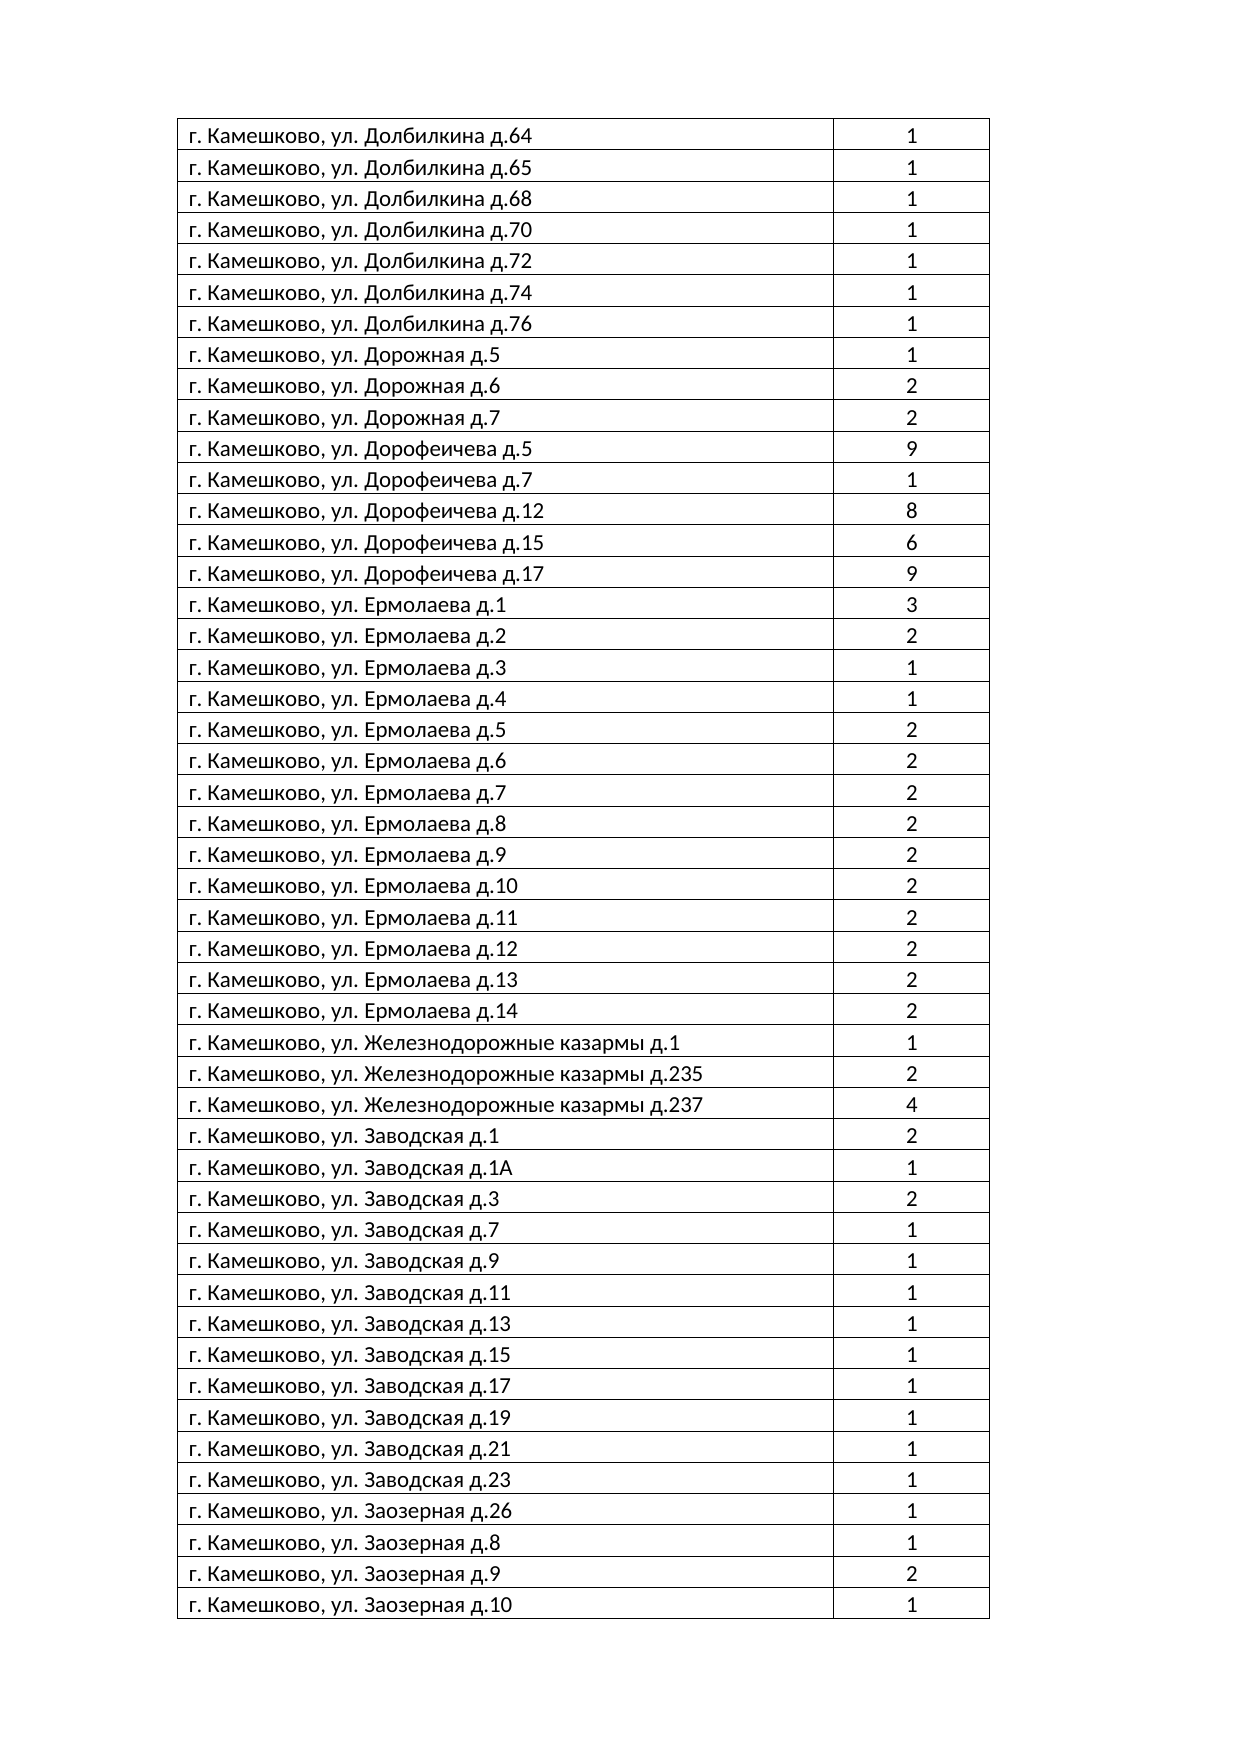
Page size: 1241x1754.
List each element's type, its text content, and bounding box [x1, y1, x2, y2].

table_cell 9 [834, 557, 989, 587]
table_cell г. Камешково, ул. Долбилкина д.74 [178, 275, 833, 306]
table_cell г. Камешково, ул. Дорожная д.7 [178, 400, 833, 431]
table_cell г. Камешково, ул. Заводская д.19 [178, 1400, 833, 1431]
table_cell г. Камешково, ул. Ермолаева д.3 [178, 650, 833, 681]
table_cell 1 [834, 1432, 989, 1462]
table_cell г. Камешково, ул. Долбилкина д.64 [178, 119, 833, 149]
table_cell г. Камешково, ул. Заозерная д.26 [178, 1494, 833, 1524]
table_cell 8 [834, 494, 989, 524]
table_cell г. Камешково, ул. Заводская д.15 [178, 1338, 833, 1368]
table_cell 2 [834, 807, 989, 837]
table_cell г. Камешково, ул. Дорофеичева д.5 [178, 432, 833, 462]
table_cell г. Камешково, ул. Долбилкина д.68 [178, 182, 833, 212]
table_cell 1 [834, 213, 989, 243]
table_cell 1 [834, 119, 989, 149]
table_cell г. Камешково, ул. Заозерная д.9 [178, 1557, 833, 1587]
table_cell 1 [834, 1307, 989, 1337]
table_cell г. Камешково, ул. Дорофеичева д.17 [178, 557, 833, 587]
table_cell г. Камешково, ул. Заводская д.21 [178, 1432, 833, 1462]
table_cell 1 [834, 1025, 989, 1056]
table_cell 2 [834, 869, 989, 899]
table_cell г. Камешково, ул. Заводская д.3 [178, 1182, 833, 1212]
table_cell г. Камешково, ул. Дорофеичева д.15 [178, 525, 833, 556]
table_cell г. Камешково, ул. Ермолаева д.1 [178, 588, 833, 618]
table_cell г. Камешково, ул. Дорофеичева д.7 [178, 463, 833, 493]
table_cell 2 [834, 619, 989, 649]
table_cell 1 [834, 1463, 989, 1493]
table_cell г. Камешково, ул. Дорожная д.6 [178, 369, 833, 399]
table_cell 1 [834, 650, 989, 681]
table_cell 1 [834, 682, 989, 712]
table_cell г. Камешково, ул. Ермолаева д.2 [178, 619, 833, 649]
table_cell 1 [834, 1244, 989, 1274]
table_cell г. Камешково, ул. Ермолаева д.7 [178, 775, 833, 806]
table_cell 1 [834, 338, 989, 368]
table_cell г. Камешково, ул. Долбилкина д.76 [178, 307, 833, 337]
table_cell г. Камешково, ул. Ермолаева д.11 [178, 900, 833, 931]
table_cell 9 [834, 432, 989, 462]
table_cell г. Камешково, ул. Ермолаева д.4 [178, 682, 833, 712]
table_cell г. Камешково, ул. Заводская д.1 [178, 1119, 833, 1149]
table_cell г. Камешково, ул. Долбилкина д.70 [178, 213, 833, 243]
table_cell г. Камешково, ул. Долбилкина д.72 [178, 244, 833, 274]
table_cell г. Камешково, ул. Заводская д.13 [178, 1307, 833, 1337]
table_cell г. Камешково, ул. Железнодорожные казармы д.1 [178, 1025, 833, 1056]
table_cell 1 [834, 1275, 989, 1306]
table_cell г. Камешково, ул. Железнодорожные казармы д.237 [178, 1088, 833, 1118]
table_cell 1 [834, 1150, 989, 1181]
table_cell 2 [834, 994, 989, 1024]
table_cell 1 [834, 1588, 989, 1618]
table_cell 1 [834, 1338, 989, 1368]
table_cell 2 [834, 713, 989, 743]
table_cell 1 [834, 1369, 989, 1399]
table_cell г. Камешково, ул. Ермолаева д.13 [178, 963, 833, 993]
table_cell г. Камешково, ул. Железнодорожные казармы д.235 [178, 1057, 833, 1087]
table_cell 2 [834, 838, 989, 868]
table_cell 1 [834, 307, 989, 337]
table_cell г. Камешково, ул. Заозерная д.10 [178, 1588, 833, 1618]
table_cell г. Камешково, ул. Заводская д.17 [178, 1369, 833, 1399]
table_cell г. Камешково, ул. Ермолаева д.14 [178, 994, 833, 1024]
table_cell 2 [834, 400, 989, 431]
table_cell г. Камешково, ул. Ермолаева д.9 [178, 838, 833, 868]
table_cell 2 [834, 369, 989, 399]
table_cell г. Камешково, ул. Заводская д.11 [178, 1275, 833, 1306]
table_cell 1 [834, 1525, 989, 1556]
table_cell г. Камешково, ул. Ермолаева д.12 [178, 932, 833, 962]
table_cell 6 [834, 525, 989, 556]
table_cell 1 [834, 463, 989, 493]
table_cell 1 [834, 244, 989, 274]
table_cell 1 [834, 150, 989, 181]
table_cell 2 [834, 744, 989, 774]
table_cell 1 [834, 1494, 989, 1524]
table_cell г. Камешково, ул. Заозерная д.8 [178, 1525, 833, 1556]
table_cell 2 [834, 1182, 989, 1212]
table_cell г. Камешково, ул. Ермолаева д.8 [178, 807, 833, 837]
table_cell 1 [834, 1213, 989, 1243]
table_cell г. Камешково, ул. Заводская д.1А [178, 1150, 833, 1181]
table_cell г. Камешково, ул. Заводская д.9 [178, 1244, 833, 1274]
table_cell г. Камешково, ул. Дорожная д.5 [178, 338, 833, 368]
table_cell 2 [834, 932, 989, 962]
table_cell 1 [834, 275, 989, 306]
table_cell 1 [834, 1400, 989, 1431]
table_cell 2 [834, 1057, 989, 1087]
table_cell г. Камешково, ул. Заводская д.23 [178, 1463, 833, 1493]
table_cell 2 [834, 900, 989, 931]
table_cell 2 [834, 775, 989, 806]
table_cell г. Камешково, ул. Дорофеичева д.12 [178, 494, 833, 524]
table_cell г. Камешково, ул. Заводская д.7 [178, 1213, 833, 1243]
table_cell г. Камешково, ул. Ермолаева д.10 [178, 869, 833, 899]
table_cell 2 [834, 1119, 989, 1149]
table_cell 2 [834, 1557, 989, 1587]
table_cell г. Камешково, ул. Ермолаева д.5 [178, 713, 833, 743]
table_cell 4 [834, 1088, 989, 1118]
table_cell г. Камешково, ул. Ермолаева д.6 [178, 744, 833, 774]
table_cell 1 [834, 182, 989, 212]
table_cell 2 [834, 963, 989, 993]
table_cell г. Камешково, ул. Долбилкина д.65 [178, 150, 833, 181]
table_cell 3 [834, 588, 989, 618]
